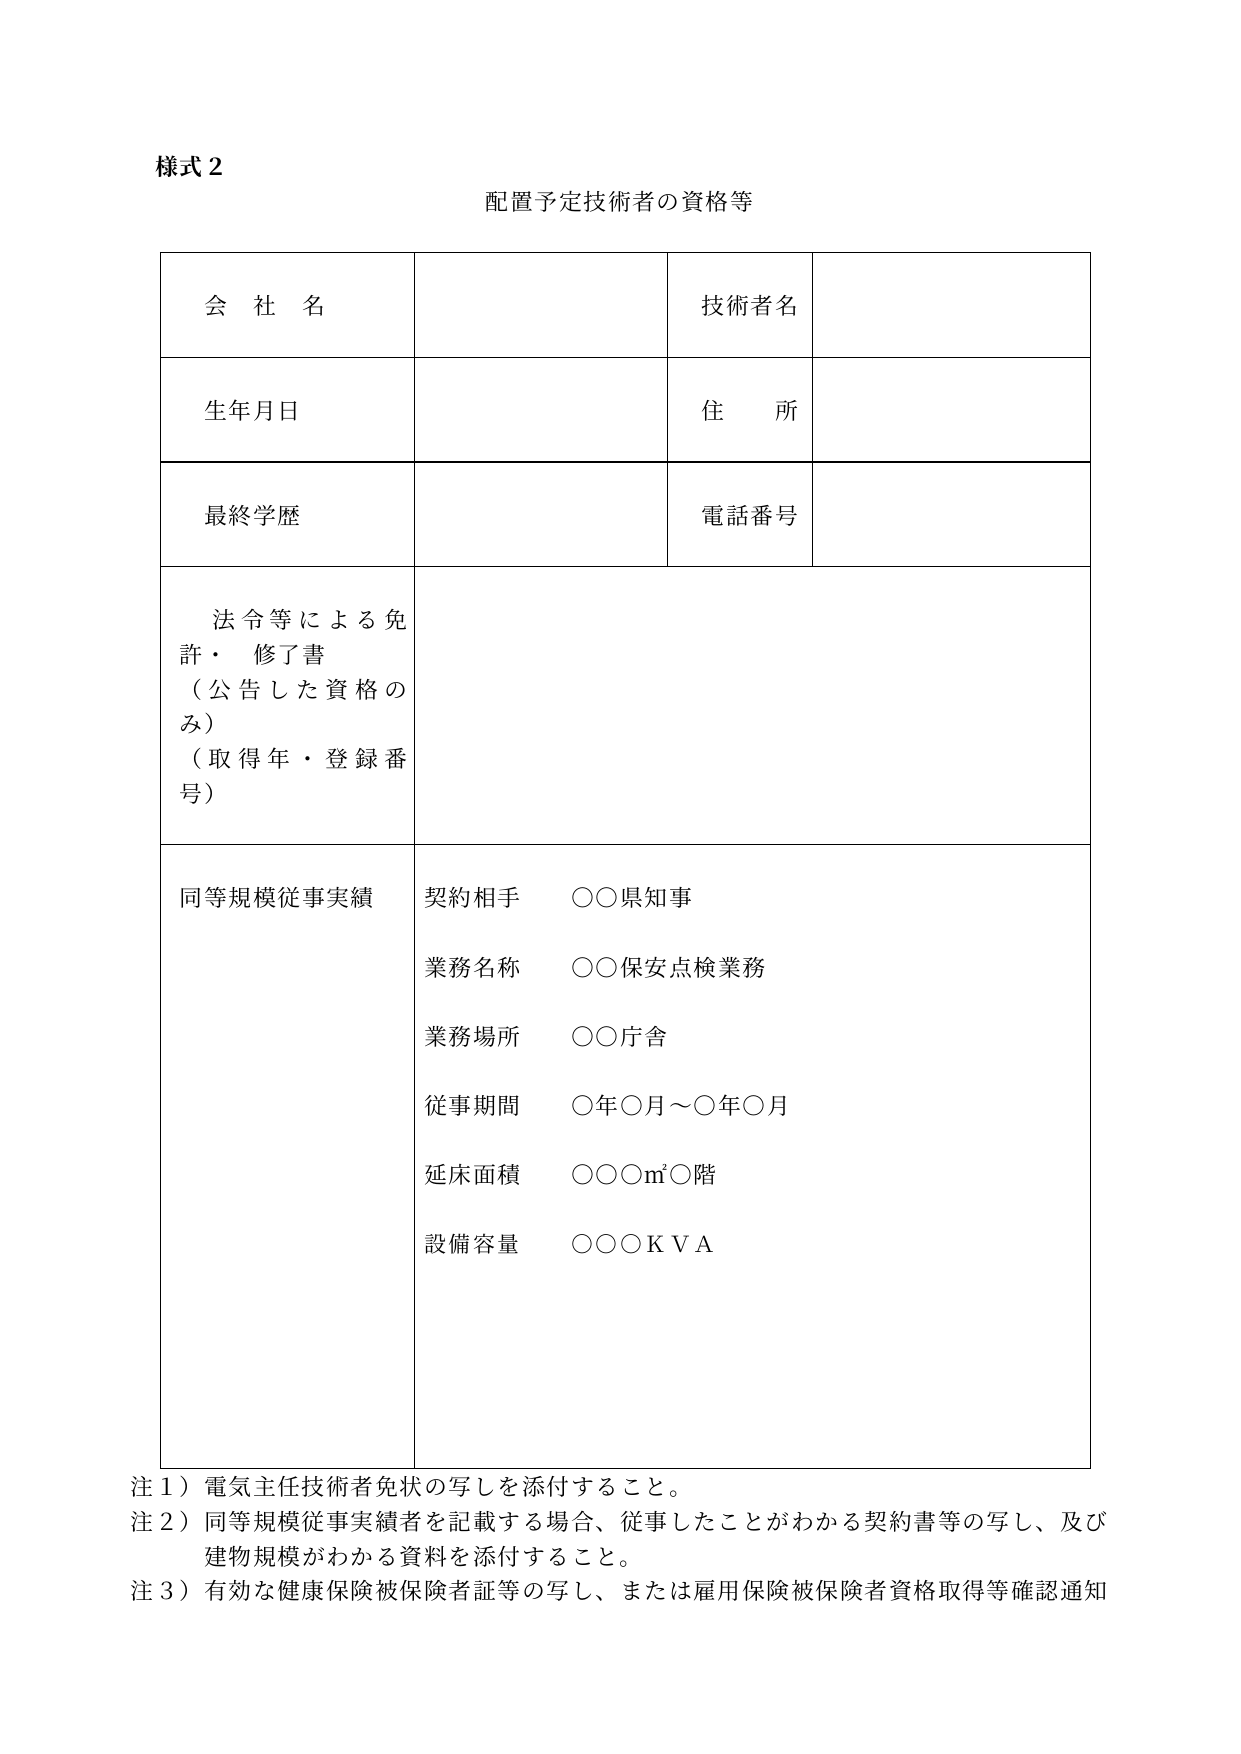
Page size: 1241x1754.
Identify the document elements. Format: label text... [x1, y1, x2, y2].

text 配置予定技術者の資格等 [131, 183, 1110, 217]
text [131, 1572, 1110, 1607]
table_header [415, 253, 667, 357]
text 様式２ [131, 148, 1110, 183]
table_cell [415, 463, 667, 566]
table_header 会 社 名 [161, 253, 414, 357]
table_cell 最終学歴 [161, 463, 414, 566]
table_cell [415, 358, 667, 461]
table_cell 同等規模従事実績 [161, 845, 414, 1467]
table_cell [813, 463, 1090, 566]
table_header 技術者名 [668, 253, 812, 357]
text 注１）電気主任技術者免状の写しを添付すること。 [131, 1468, 1110, 1503]
table_cell 法令等による免許・ 修了書 （公告した資格のみ） （取得年・登録番号） [161, 567, 414, 844]
table_header [813, 253, 1090, 357]
table_cell [415, 567, 1090, 844]
text 注２）同等規模従事実績者を記載する場合、従事したことがわかる契約書等の写し、及び建物規模がわかる資料を添付すること。 [131, 1503, 1110, 1572]
table_cell 契約相手 ○○県知事 業務名称 ○○保安点検業務 業務場所 ○○庁舎 従事期間 ○年○月～○年○月 延床面積 ○○○㎡○階 設備容量 ○○○ＫＶＡ [415, 845, 1090, 1467]
table_cell 電話番号 [668, 463, 812, 566]
table_cell 生年月日 [161, 358, 414, 461]
table_cell [813, 358, 1090, 461]
table_cell 住 所 [668, 358, 812, 461]
